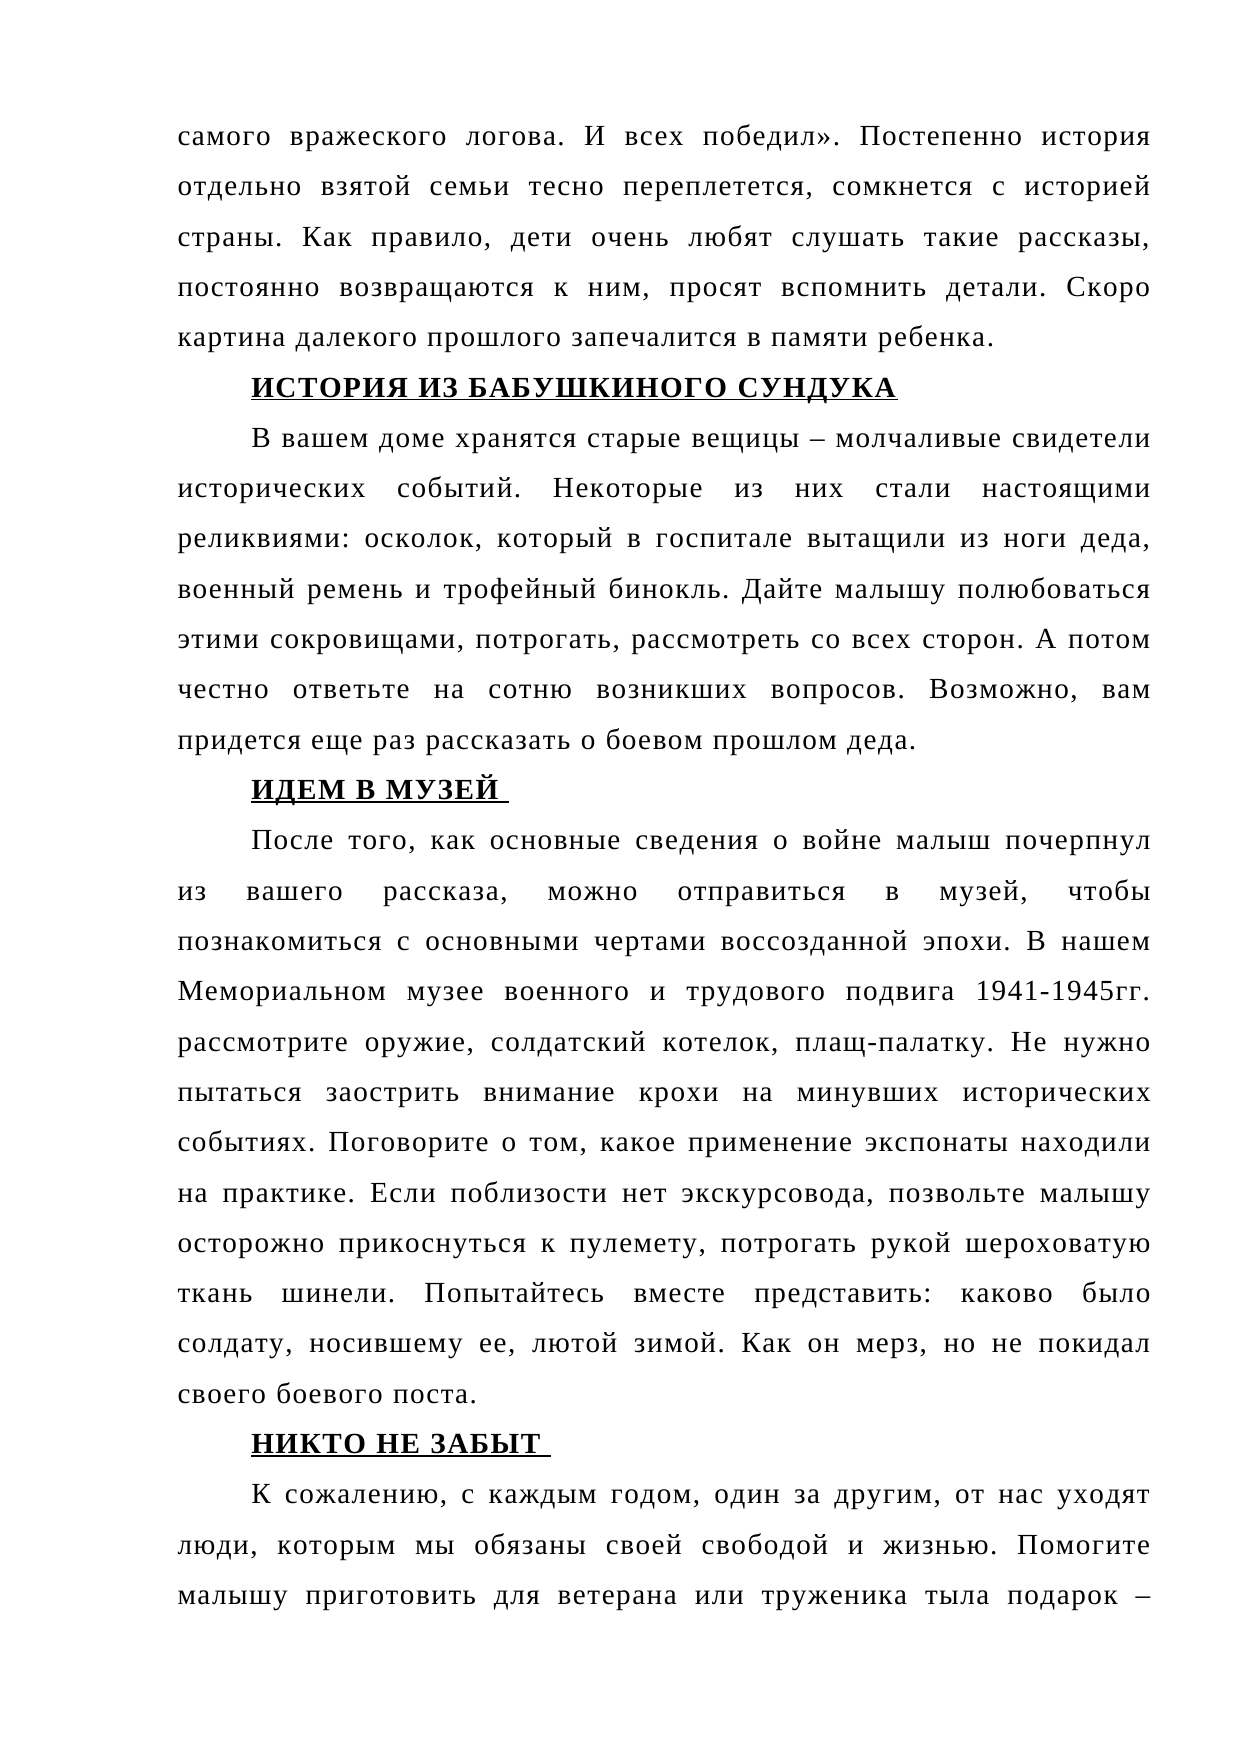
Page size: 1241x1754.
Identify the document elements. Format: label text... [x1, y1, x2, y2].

subtitle ИДЕМ В МУЗЕЙ [177, 772, 1152, 806]
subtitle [177, 118, 1152, 353]
subtitle НИКТО НЕ ЗАБЫТ [177, 1426, 1152, 1460]
subtitle После того, как основные сведения о войне малыш почерпнул из вашего рассказа, можно отправиться в музей, чтобы познакомиться с основными чертами воссозданной эпохи. В нашем Мемориальном музее военного и трудового подвига 1941-1945гг. рассмотрите оружие, солдатский котелок, плащ-палатку. Не нужно пытаться заострить внимание крохи на минувших исторических событиях. Поговорите о том, какое применение экспонаты находили на практике. Если поблизости нет экскурсовода, позвольте малышу осторожно прикоснуться к пулемету, потрогать рукой шероховатую ткань шинели. Попытайтесь вместе представить: каково было солдату, носившему ее, лютой зимой. Как он мерз, но не покидал своего боевого поста. [177, 822, 1152, 1409]
subtitle ИСТОРИЯ ИЗ БАБУШКИНОГО СУНДУКА [177, 370, 1152, 403]
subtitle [177, 1477, 1152, 1611]
subtitle В вашем доме хранятся старые вещицы – молчаливые свидетели исторических событий. Некоторые из них стали настоящими реликвиями: осколок, который в госпитале вытащили из ноги деда, военный ремень и трофейный бинокль. Дайте малышу полюбоваться этими сокровищами, потрогать, рассмотреть со всех сторон. А потом честно ответьте на сотню возникших вопросов. Возможно, вам придется еще раз рассказать о боевом прошлом деда. [177, 420, 1152, 755]
